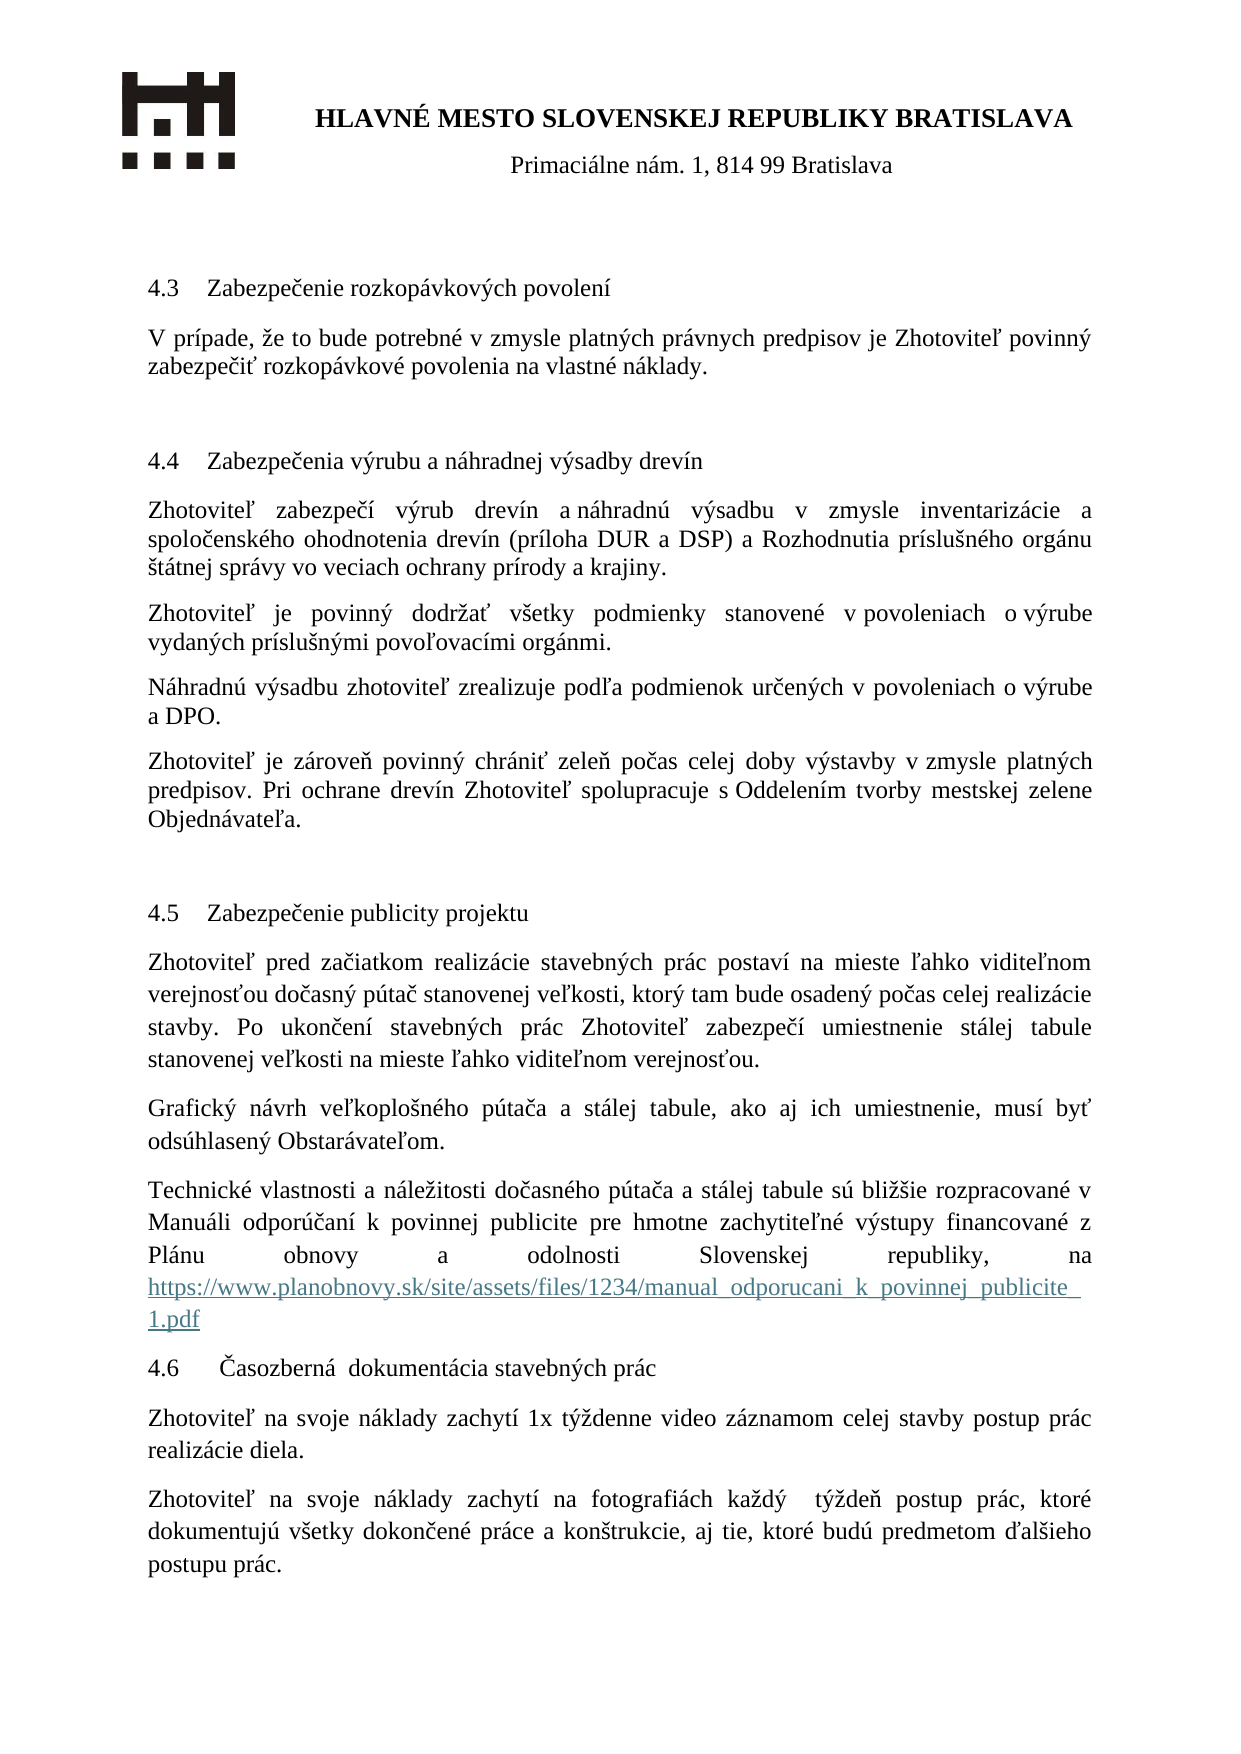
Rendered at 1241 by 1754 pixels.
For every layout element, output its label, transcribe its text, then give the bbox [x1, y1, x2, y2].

text Zhotoviteľ zabezpečí výrub drevín a náhradnú výsadbu v zmysle inventarizácie a spoločenského ohodnotenia drevín (príloha DUR a DSP) a Rozhodnutia príslušného orgánu štátnej správy vo veciach ochrany prírody a krajiny. [148, 495, 1093, 581]
text Zhotoviteľ je zároveň povinný chrániť zeleň počas celej doby výstavby v zmysle platných predpisov. Pri ochrane drevín Zhotoviteľ spolupracuje s Oddelením tvorby mestskej zelene Objednávateľa. [148, 746, 1093, 832]
text V prípade, že to bude potrebné v zmysle platných právnych predpisov je Zhotoviteľ povinný zabezpečiť rozkopávkové povolenia na vlastné náklady. [148, 323, 1093, 380]
subtitle Zabezpečenie publicity projektu [148, 898, 1093, 927]
text Technické vlastnosti a náležitosti dočasného pútača a stálej tabule sú bližšie rozpracované v Manuáli odporúčaní k povinnej publicite pre hmotne zachytiteľné výstupy financované z Plánu obnovy a odolnosti Slovenskej republiky, na https://www.planobnovy.sk/site/assets/files/1234/manual_odporucani_k_povinnej_publicite_1.pdf [148, 1175, 1093, 1333]
text Zhotoviteľ na svoje náklady zachytí na fotografiách každý týždeň postup prác, ktoré dokumentujú všetky dokončené práce a konštrukcie, aj tie, ktoré budú predmetom ďalšieho postupu prác. [148, 1484, 1093, 1578]
text Zhotoviteľ je povinný dodržať všetky podmienky stanovené v povoleniach o výrube vydaných príslušnými povoľovacími orgánmi. [148, 598, 1093, 655]
text Grafický návrh veľkoplošného pútača a stálej tabule, ako aj ich umiestnenie, musí byť odsúhlasený Obstarávateľom. [148, 1093, 1093, 1154]
subtitle Zabezpečenie rozkopávkových povolení [148, 273, 1093, 302]
subtitle Časozberná dokumentácia stavebných prác [148, 1353, 1093, 1382]
picture [122, 72, 235, 169]
text Zhotoviteľ na svoje náklady zachytí 1x týždenne video záznamom celej stavby postup prác realizácie diela. [148, 1403, 1093, 1464]
text Zhotoviteľ pred začiatkom realizácie stavebných prác postaví na mieste ľahko viditeľnom verejnosťou dočasný pútač stanovenej veľkosti, ktorý tam bude osadený počas celej realizácie stavby. Po ukončení stavebných prác Zhotoviteľ zabezpečí umiestnenie stálej tabule stanovenej veľkosti na mieste ľahko viditeľnom verejnosťou. [148, 947, 1093, 1073]
text Náhradnú výsadbu zhotoviteľ zrealizuje podľa podmienok určených v povoleniach o výrube a DPO. [148, 672, 1093, 729]
subtitle Zabezpečenia výrubu a náhradnej výsadby drevín [148, 446, 1093, 474]
